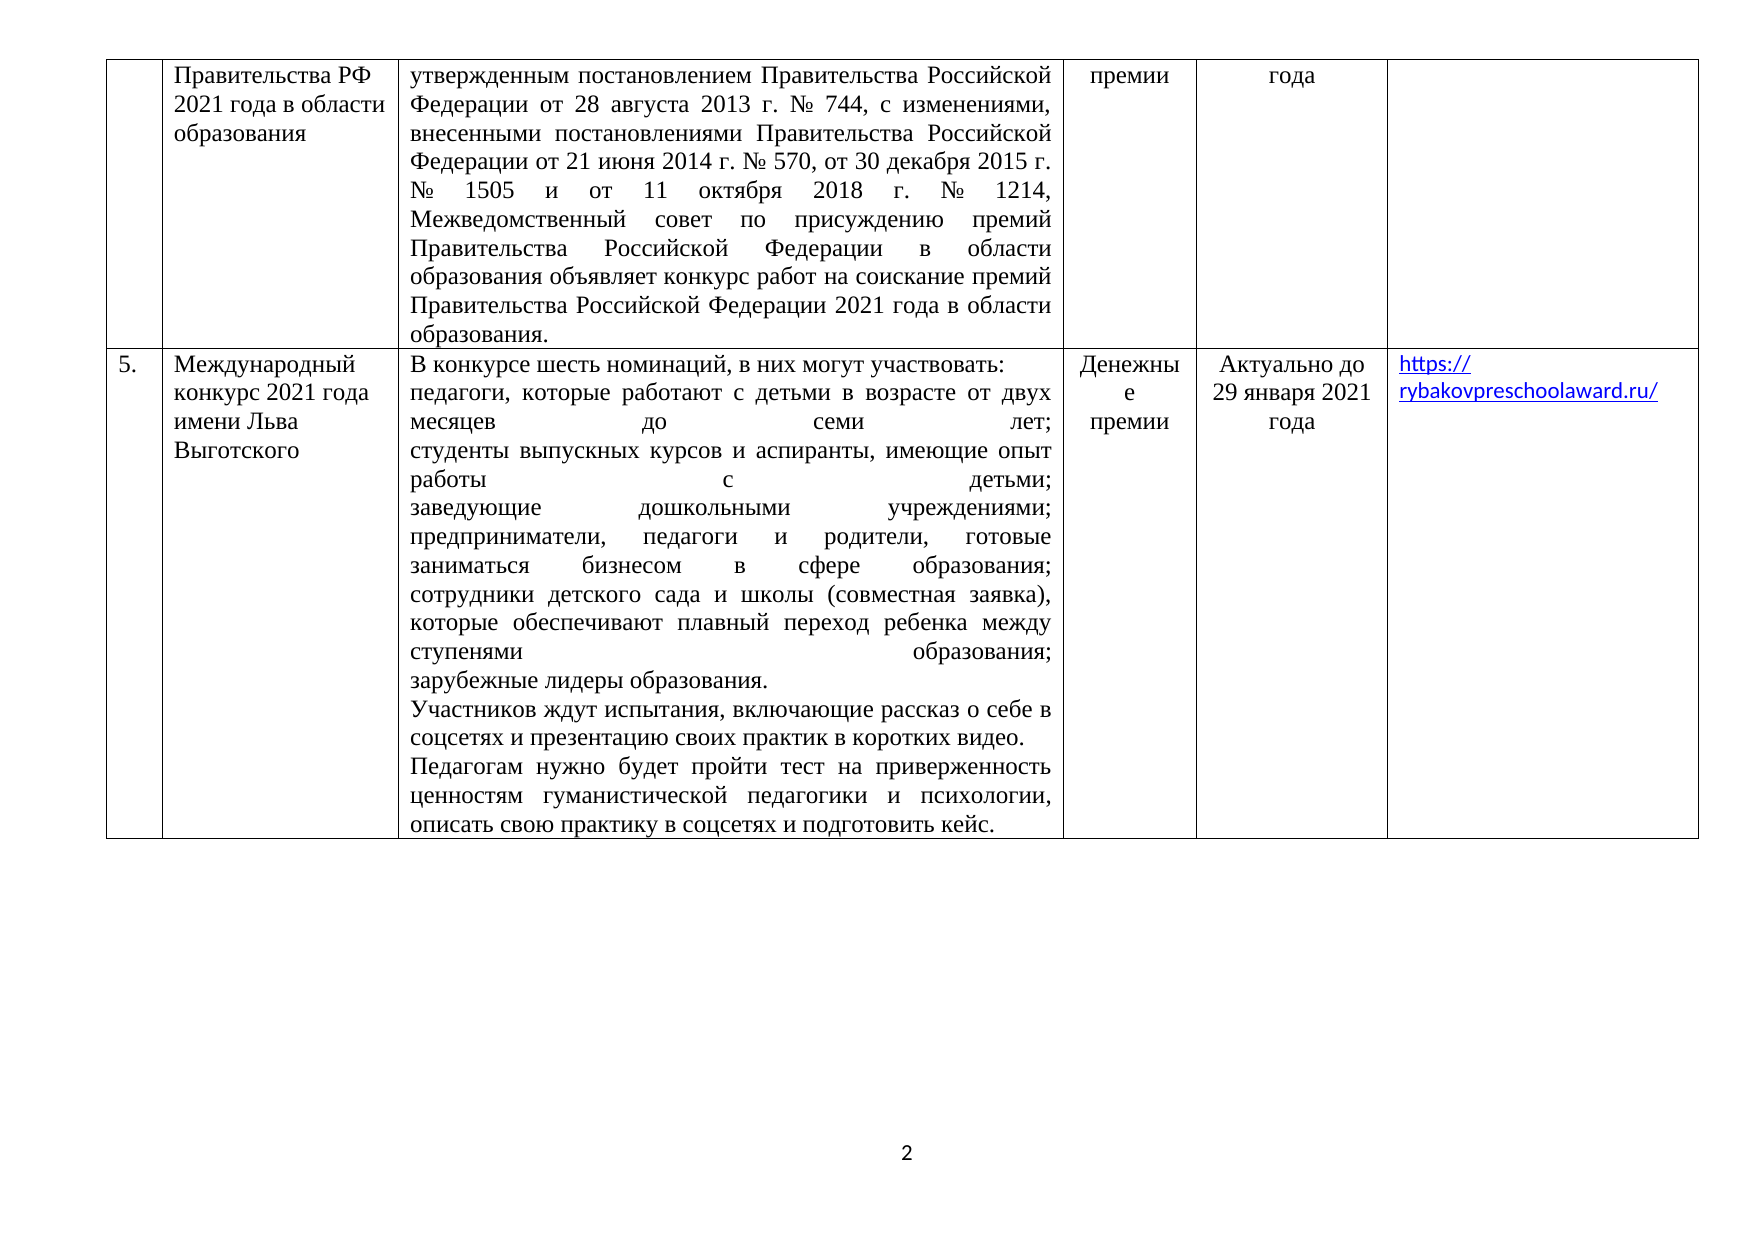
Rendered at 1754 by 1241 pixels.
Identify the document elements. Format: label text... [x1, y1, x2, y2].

table_cell Актуально до 29 января 2021 года [1197, 349, 1387, 837]
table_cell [163, 60, 398, 348]
table_cell Международный конкурс 2021 года имени Льва Выготского [163, 349, 398, 837]
table_cell В конкурсе шесть номинаций, в них могут участвовать: педагоги, которые работают с детьми в возрасте от двух месяцев до семи лет; студенты выпускных курсов и аспиранты, имеющие опыт работы с детьми; заведующие дошкольными учреждениями; предприниматели, педагоги и родители, готовые заниматься бизнесом в сфере образования; сотрудники детского сада и школы (совместная заявка), которые обеспечивают плавный переход ребенка между ступенями образования; зарубежные лидеры образования. Участников ждут испытания, включающие рассказ о себе в соцсетях и презентацию своих практик в коротких видео. Педагогам нужно будет пройти тест на приверженность ценностям гуманистической педагогики и психологии, описать свою практику в соцсетях и подготовить кейс. [399, 349, 1063, 837]
table_cell 5. [107, 349, 162, 837]
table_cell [1197, 60, 1387, 348]
table_cell https://rybakovpreschoolaward.ru/ [1388, 349, 1698, 837]
table_cell Денежные премии [1064, 60, 1196, 348]
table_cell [399, 60, 1063, 348]
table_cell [1388, 60, 1698, 348]
table_cell Денежные премии [1064, 349, 1196, 837]
table_cell 4. [107, 60, 162, 348]
